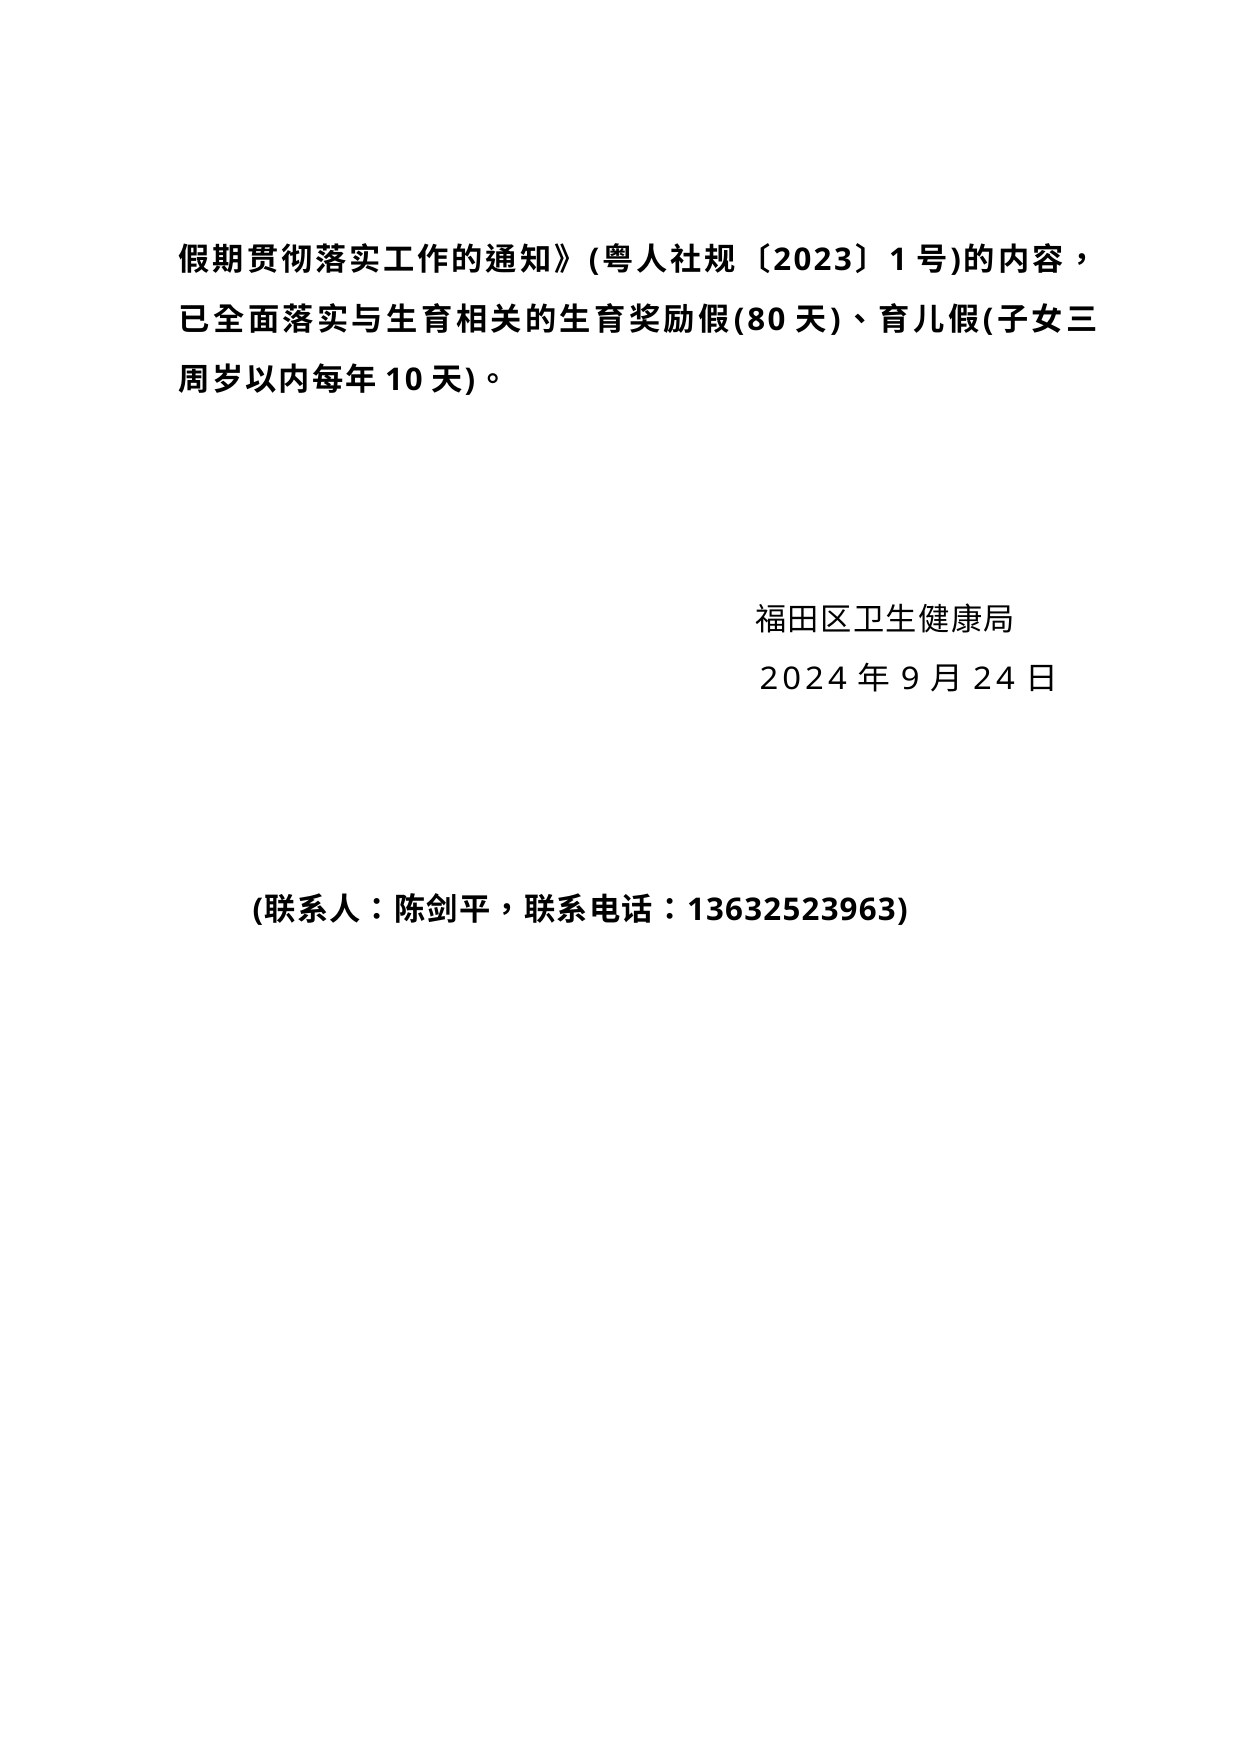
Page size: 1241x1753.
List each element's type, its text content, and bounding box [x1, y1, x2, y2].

text 假期贯彻落实工作的通知》(粤人社规〔2023〕1号)的内容， 已全面落实与生育相关的生育奖励假(80天)、育儿假(子女三 周岁以内每年10天)。 [178, 237, 1097, 400]
text 福田区卫生健康局 [755, 599, 1097, 638]
text (联系人：陈剑平，联系电话：13632523963) [252, 889, 1097, 928]
text 2024年9月24日 [759, 658, 1097, 697]
